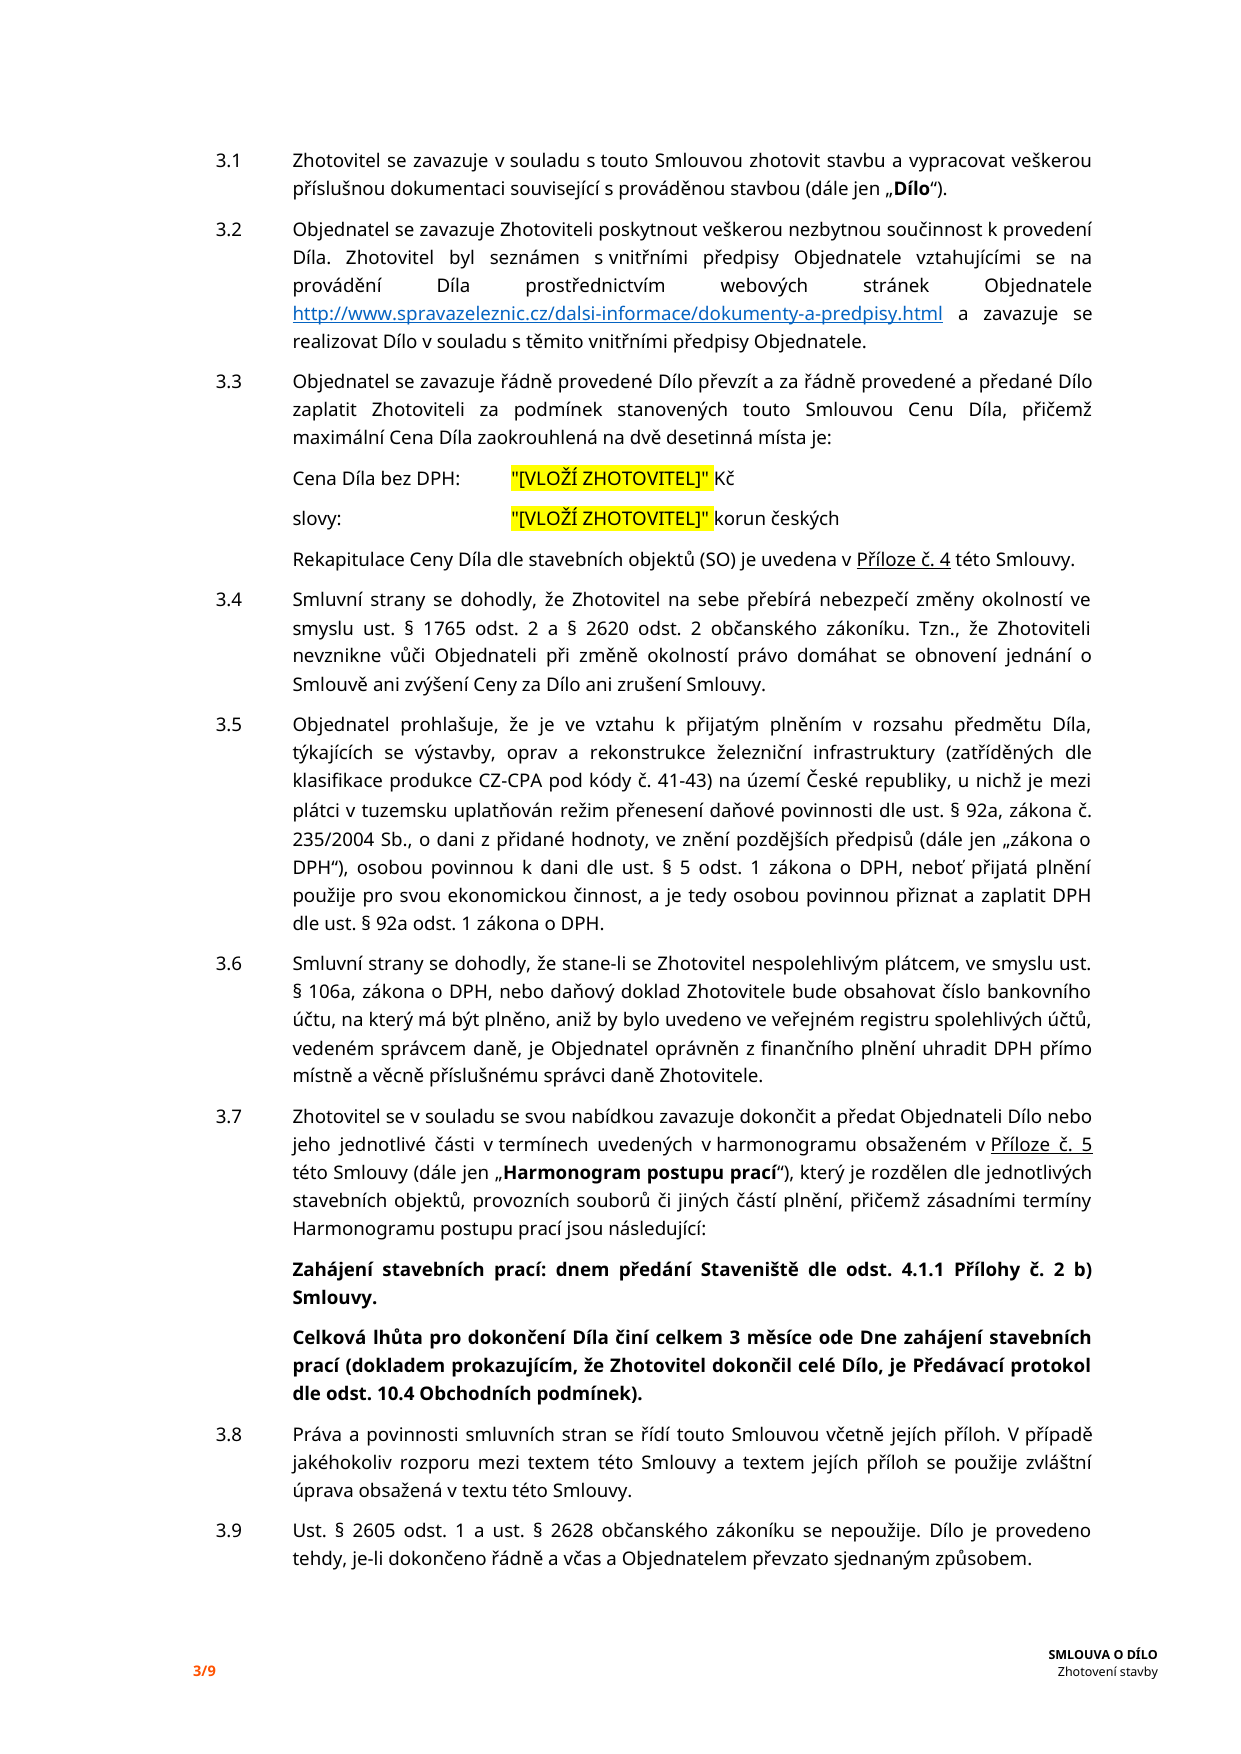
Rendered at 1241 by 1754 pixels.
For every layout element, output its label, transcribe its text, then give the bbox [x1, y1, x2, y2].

text Smluvní strany se dohodly, že Zhotovitel na sebe přebírá nebezpečí změny okolností ve smyslu ust. § 1765 odst. 2 a § 2620 odst. 2 občanského zákoníku. Tzn., že Zhotoviteli nevznikne vůči Objednateli při změně okolností právo domáhat se obnovení jednání o Smlouvě ani zvýšení Ceny za Dílo ani zrušení Smlouvy. [216, 587, 1093, 696]
text Ust. § 2605 odst. 1 a ust. § 2628 občanského zákoníku se nepoužije. Dílo je provedeno tehdy, je-li dokončeno řádně a včas a Objednatelem převzato sjednaným způsobem. [216, 1518, 1093, 1571]
text Práva a povinnosti smluvních stran se řídí touto Smlouvou včetně jejích příloh. V případě jakéhokoliv rozporu mezi textem této Smlouvy a textem jejích příloh se použije zvláštní úprava obsažená v textu této Smlouvy. [216, 1421, 1093, 1503]
text Zhotovitel se zavazuje v souladu s touto Smlouvou zhotovit stavbu a vypracovat veškerou příslušnou dokumentaci související s prováděnou stavbou (dále jen „Dílo“). [216, 147, 1093, 201]
text Objednatel prohlašuje, že je ve vztahu k přijatým plněním v rozsahu předmětu Díla, týkajících se výstavby, oprav a rekonstrukce železniční infrastruktury (zatříděných dle klasifikace produkce CZ-CPA pod kódy č. 41-43) na území České republiky, u nichž je mezi plátci v tuzemsku uplatňován režim přenesení daňové povinnosti dle ust. § 92a, zákona č. 235/2004 Sb., o dani z přidané hodnoty, ve znění pozdějších předpisů (dále jen „zákona o DPH“), osobou povinnou k dani dle ust. § 5 odst. 1 zákona o DPH, neboť přijatá plnění použije pro svou ekonomickou činnost, a je tedy osobou povinnou přiznat a zaplatit DPH dle ust. § 92a odst. 1 zákona o DPH. [216, 711, 1093, 936]
text Objednatel se zavazuje řádně provedené Dílo převzít a za řádně provedené a předané Dílo zaplatit Zhotoviteli za podmínek stanovených touto Smlouvou Cenu Díla, přičemž maximální Cena Díla zaokrouhlená na dvě desetinná místa je: [216, 369, 1093, 450]
text slovy: korun českých [714, 506, 1093, 531]
text Cena Díla bez DPH: Kč [714, 465, 1093, 491]
text Zhotovitel se v souladu se svou nabídkou zavazuje dokončit a předat Objednateli Dílo nebo jeho jednotlivé části v termínech uvedených v harmonogramu obsaženém v Příloze č. 5 této Smlouvy (dále jen „Harmonogram postupu prací“), který je rozdělen dle jednotlivých stavebních objektů, provozních souborů či jiných částí plnění, přičemž zásadními termíny Harmonogramu postupu prací jsou následující: [216, 1103, 1093, 1241]
text Smluvní strany se dohodly, že stane-li se Zhotovitel nespolehlivým plátcem, ve smyslu ust. § 106a, zákona o DPH, nebo daňový doklad Zhotovitele bude obsahovat číslo bankovního účtu, na který má být plněno, aniž by bylo uvedeno ve veřejném registru spolehlivých účtů, vedeném správcem daně, je Objednatel oprávněn z finančního plnění uhradit DPH přímo místně a věcně příslušnému správci daně Zhotovitele. [216, 951, 1093, 1088]
text Celková lhůta pro dokončení Díla činí celkem 3 měsíce ode Dne zahájení stavebních prací (dokladem prokazujícím, že Zhotovitel dokončil celé Dílo, je Předávací protokol dle odst. 10.4 Obchodních podmínek). [292, 1324, 1093, 1406]
text Rekapitulace Ceny Díla dle stavebních objektů (SO) je uvedena v Příloze č. 4 této Smlouvy. [292, 546, 1093, 572]
text Objednatel se zavazuje Zhotoviteli poskytnout veškerou nezbytnou součinnost k provedení Díla. Zhotovitel byl seznámen s vnitřními předpisy Objednatele vztahujícími se na provádění Díla prostřednictvím webových stránek Objednatele http://www.spravazeleznic.cz/dalsi-informace/dokumenty-a-predpisy.html a zavazuje se realizovat Dílo v souladu s těmito vnitřními předpisy Objednatele. [216, 216, 1093, 354]
text Zahájení stavebních prací: dnem předání Staveniště dle odst. 4.1.1 Přílohy č. 2 b) Smlouvy. [292, 1256, 1093, 1309]
text slovy: korun českých [292, 506, 511, 531]
text Cena Díla bez DPH: Kč [292, 465, 511, 491]
